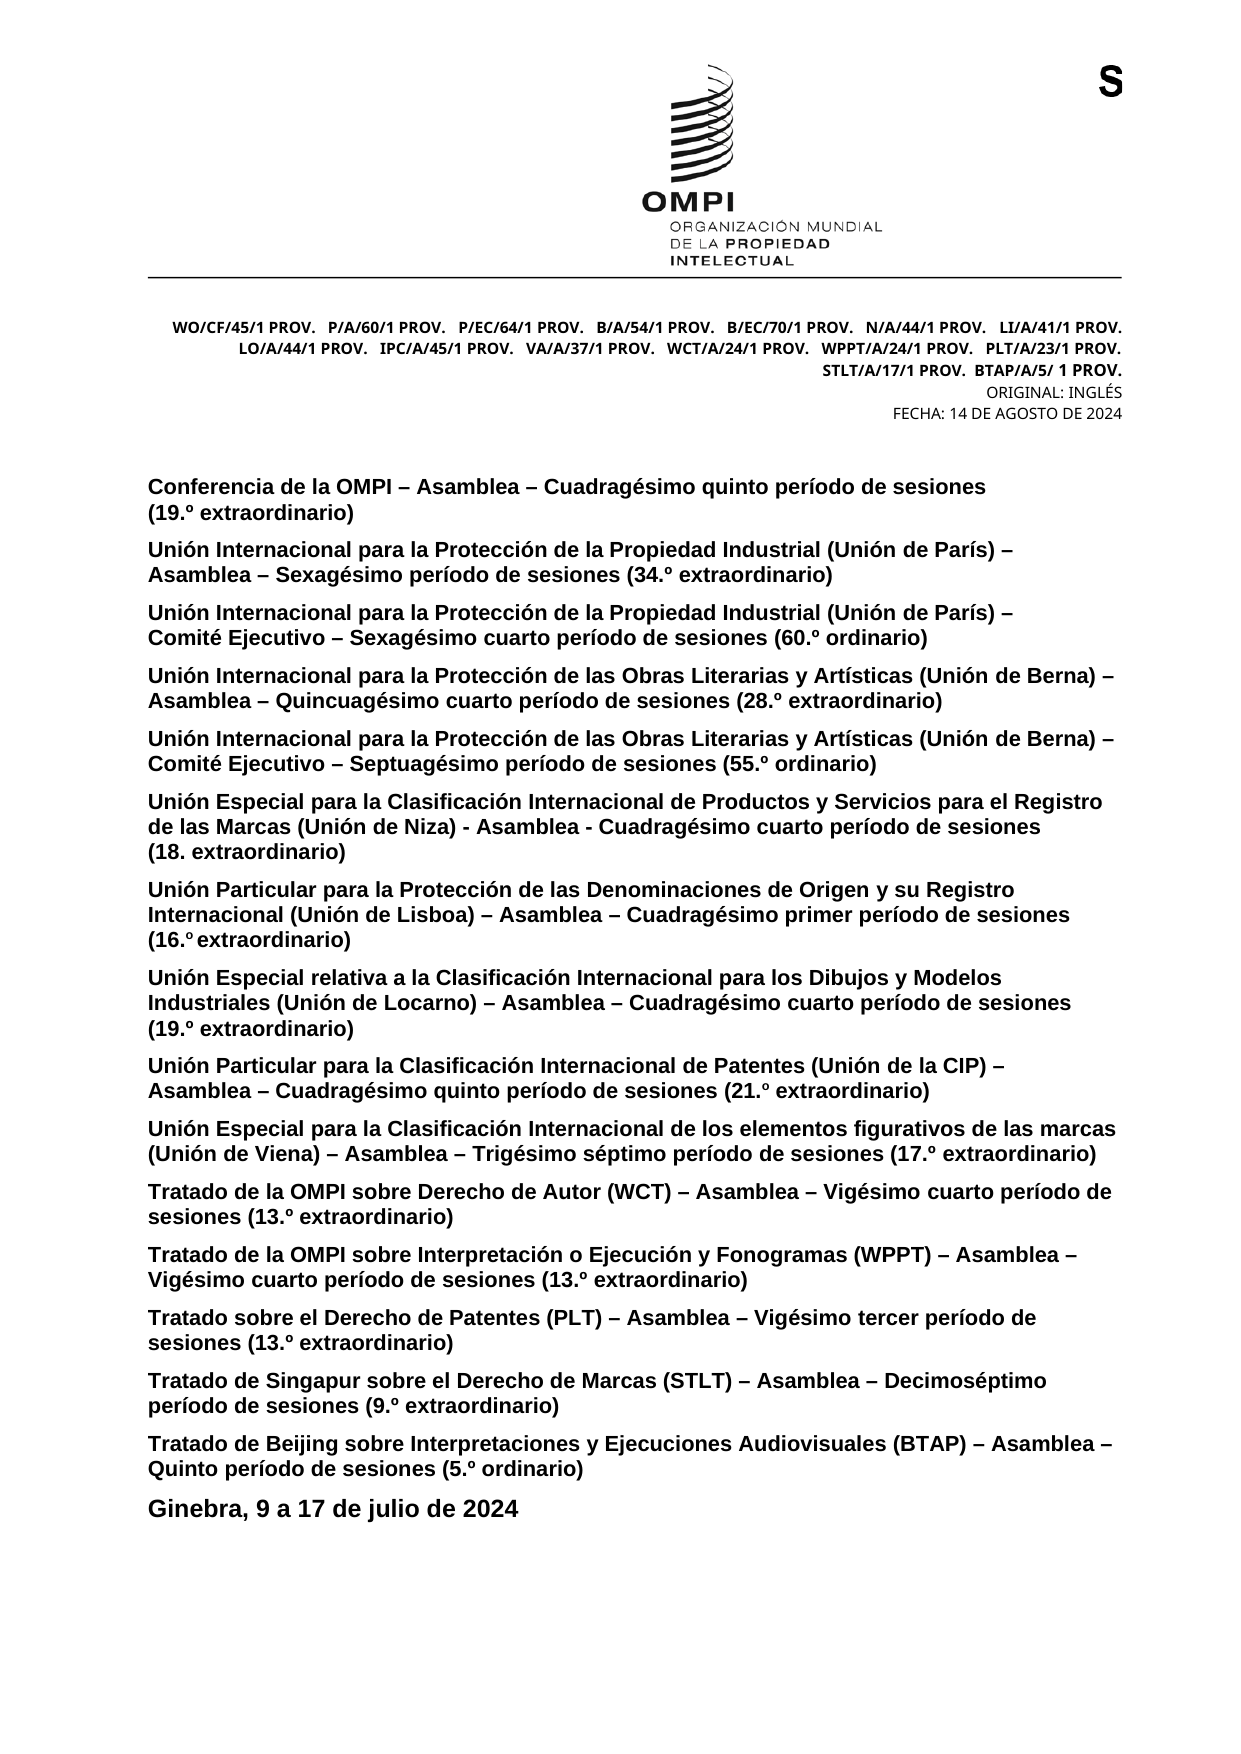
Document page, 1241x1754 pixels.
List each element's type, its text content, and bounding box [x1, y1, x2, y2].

text wo/cf/45/1 Prov. p/a/60/1 Prov. p/ec/64/1 Prov. b/a/54/1 Prov. b/ec/70/1 Prov. n/a/44/1 Prov. LI/A/41/1 PROV. lo/a/44/1 Prov. ipc/a/45/1 Prov. va/a/37/1 PROV. wct/a/24/1 Prov. wppt/a/24/1 Prov. plt/a/23/1 Prov. STLT/A/17/1 Prov. BTAP/A/5/ 1 PROV. [148, 316, 1122, 382]
text Ginebra, 9 a 17 de julio de 2024 [148, 1493, 1122, 1522]
text Unión Particular para la Clasificación Internacional de Patentes (Unión de la CIP) – Asamblea – Cuadragésimo quinto período de sesiones (21.o extraordinario) [148, 1053, 1122, 1103]
text Conferencia de la OMPI – Asamblea – Cuadragésimo quinto período de sesiones (19.º extraordinario) [148, 474, 1122, 524]
text Tratado de la OMPI sobre Derecho de Autor (WCT) – Asamblea – Vigésimo cuarto período de sesiones (13.º extraordinario) [148, 1179, 1122, 1229]
text Tratado de Singapur sobre el Derecho de Marcas (STLT) – Asamblea – Decimoséptimo período de sesiones (9.º extraordinario) [148, 1368, 1122, 1418]
text Unión Especial para la Clasificación Internacional de Productos y Servicios para el Registro de las Marcas (Unión de Niza) - Asamblea - Cuadragésimo cuarto período de sesiones (18. extraordinario) [148, 789, 1122, 864]
text Unión Especial relativa a la Clasificación Internacional para los Dibujos y Modelos Industriales (Unión de Locarno) – Asamblea – Cuadragésimo cuarto período de sesiones (19.º extraordinario) [148, 965, 1122, 1041]
text Tratado sobre el Derecho de Patentes (PLT) – Asamblea – Vigésimo tercer período de sesiones (13.º extraordinario) [148, 1305, 1122, 1355]
text Unión Internacional para la Protección de las Obras Literarias y Artísticas (Unión de Berna) – Comité Ejecutivo – Septuagésimo período de sesiones (55.º ordinario) [148, 726, 1122, 776]
picture [627, 59, 1123, 278]
text Unión Internacional para la Protección de la Propiedad Industrial (Unión de París) – Comité Ejecutivo – Sexagésimo cuarto período de sesiones (60.º ordinario) [148, 600, 1122, 650]
text ORIGINAL: INGLÉS [148, 382, 1122, 403]
text Unión Especial para la Clasificación Internacional de los elementos figurativos de las marcas (Unión de Viena) – Asamblea – Trigésimo séptimo período de sesiones (17.º extraordinario) [148, 1116, 1122, 1166]
text Unión Internacional para la Protección de las Obras Literarias y Artísticas (Unión de Berna) – Asamblea – Quincuagésimo cuarto período de sesiones (28.º extraordinario) [148, 663, 1122, 713]
text FECHA: 14 DE AGOSTO DE 2024 [148, 403, 1122, 424]
text Tratado de Beijing sobre Interpretaciones y Ejecuciones Audiovisuales (BTAP) – Asamblea – Quinto período de sesiones (5.º ordinario) [148, 1431, 1122, 1481]
text Tratado de la OMPI sobre Interpretación o Ejecución y Fonogramas (WPPT) – Asamblea – Vigésimo cuarto período de sesiones (13.º extraordinario) [148, 1242, 1122, 1292]
text Unión Internacional para la Protección de la Propiedad Industrial (Unión de París) – Asamblea – Sexagésimo período de sesiones (34.º extraordinario) [148, 537, 1122, 587]
text Unión Particular para la Protección de las Denominaciones de Origen y su Registro Internacional (Unión de Lisboa) – Asamblea – Cuadragésimo primer período de sesiones (16.o extraordinario) [148, 877, 1122, 952]
